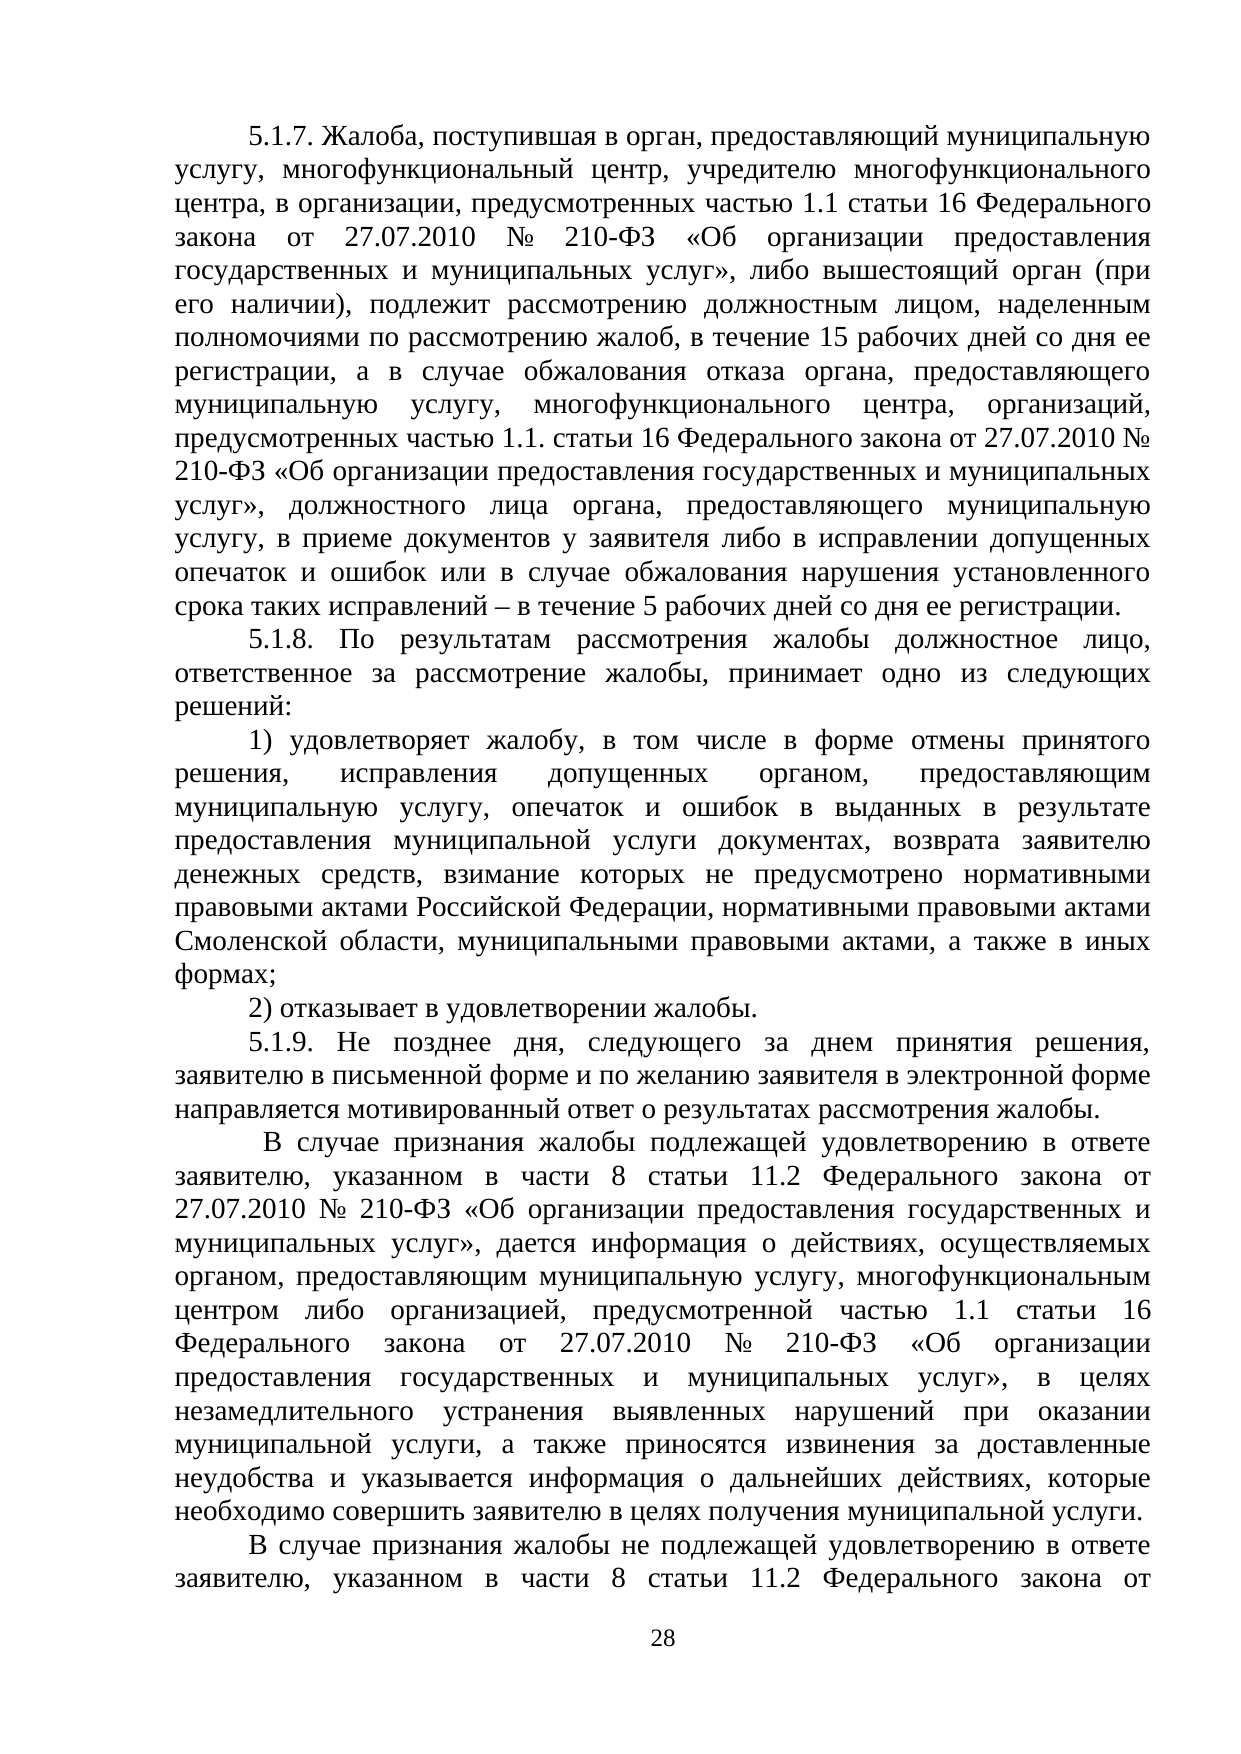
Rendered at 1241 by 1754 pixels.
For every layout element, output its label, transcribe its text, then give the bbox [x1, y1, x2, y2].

text В случае признания жалобы подлежащей удовлетворению в ответе заявителю, указанном в части 8 статьи 11.2 Федерального закона от 27.07.2010 № 210-ФЗ «Об организации предоставления государственных и муниципальных услуг», дается информация о действиях, осуществляемых органом, предоставляющим муниципальную услугу, многофункциональным центром либо организацией, предусмотренной частью 1.1 статьи 16 Федерального закона от 27.07.2010 № 210-ФЗ «Об организации предоставления государственных и муниципальных услуг», в целях незамедлительного устранения выявленных нарушений при оказании муниципальной услуги, а также приносятся извинения за доставленные неудобства и указывается информация о дальнейших действиях, которые необходимо совершить заявителю в целях получения муниципальной услуги. [174, 1124, 1152, 1527]
text 5.1.7. Жалоба, поступившая в орган, предоставляющий муниципальную услугу, многофункциональный центр, учредителю многофункционального центра, в организации, предусмотренных частью 1.1 статьи 16 Федерального закона от 27.07.2010 № 210-ФЗ «Об организации предоставления государственных и муниципальных услуг», либо вышестоящий орган (при его наличии), подлежит рассмотрению должностным лицом, наделенным полномочиями по рассмотрению жалоб, в течение 15 рабочих дней со дня ее регистрации, а в случае обжалования отказа органа, предоставляющего муниципальную услугу, многофункционального центра, организаций, предусмотренных частью 1.1. статьи 16 Федерального закона от 27.07.2010 № 210-ФЗ «Об организации предоставления государственных и муниципальных услуг», должностного лица органа, предоставляющего муниципальную услугу, в приеме документов у заявителя либо в исправлении допущенных опечаток и ошибок или в случае обжалования нарушения установленного срока таких исправлений – в течение 5 рабочих дней со дня ее регистрации. [174, 118, 1152, 621]
text 5.1.8. По результатам рассмотрения жалобы должностное лицо, ответственное за рассмотрение жалобы, принимает одно из следующих решений: [174, 621, 1152, 722]
text 1) удовлетворяет жалобу, в том числе в форме отмены принятого решения, исправления допущенных органом, предоставляющим муниципальную услугу, опечаток и ошибок в выданных в результате предоставления муниципальной услуги документах, возврата заявителю денежных средств, взимание которых не предусмотрено нормативными правовыми актами Российской Федерации, нормативными правовыми актами Смоленской области, муниципальными правовыми актами, а также в иных формах; [174, 722, 1152, 990]
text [174, 1527, 1152, 1594]
text 2) отказывает в удовлетворении жалобы. [174, 990, 1152, 1024]
text 5.1.9. Не позднее дня, следующего за днем принятия решения, заявителю в письменной форме и по желанию заявителя в электронной форме направляется мотивированный ответ о результатах рассмотрения жалобы. [174, 1024, 1152, 1124]
